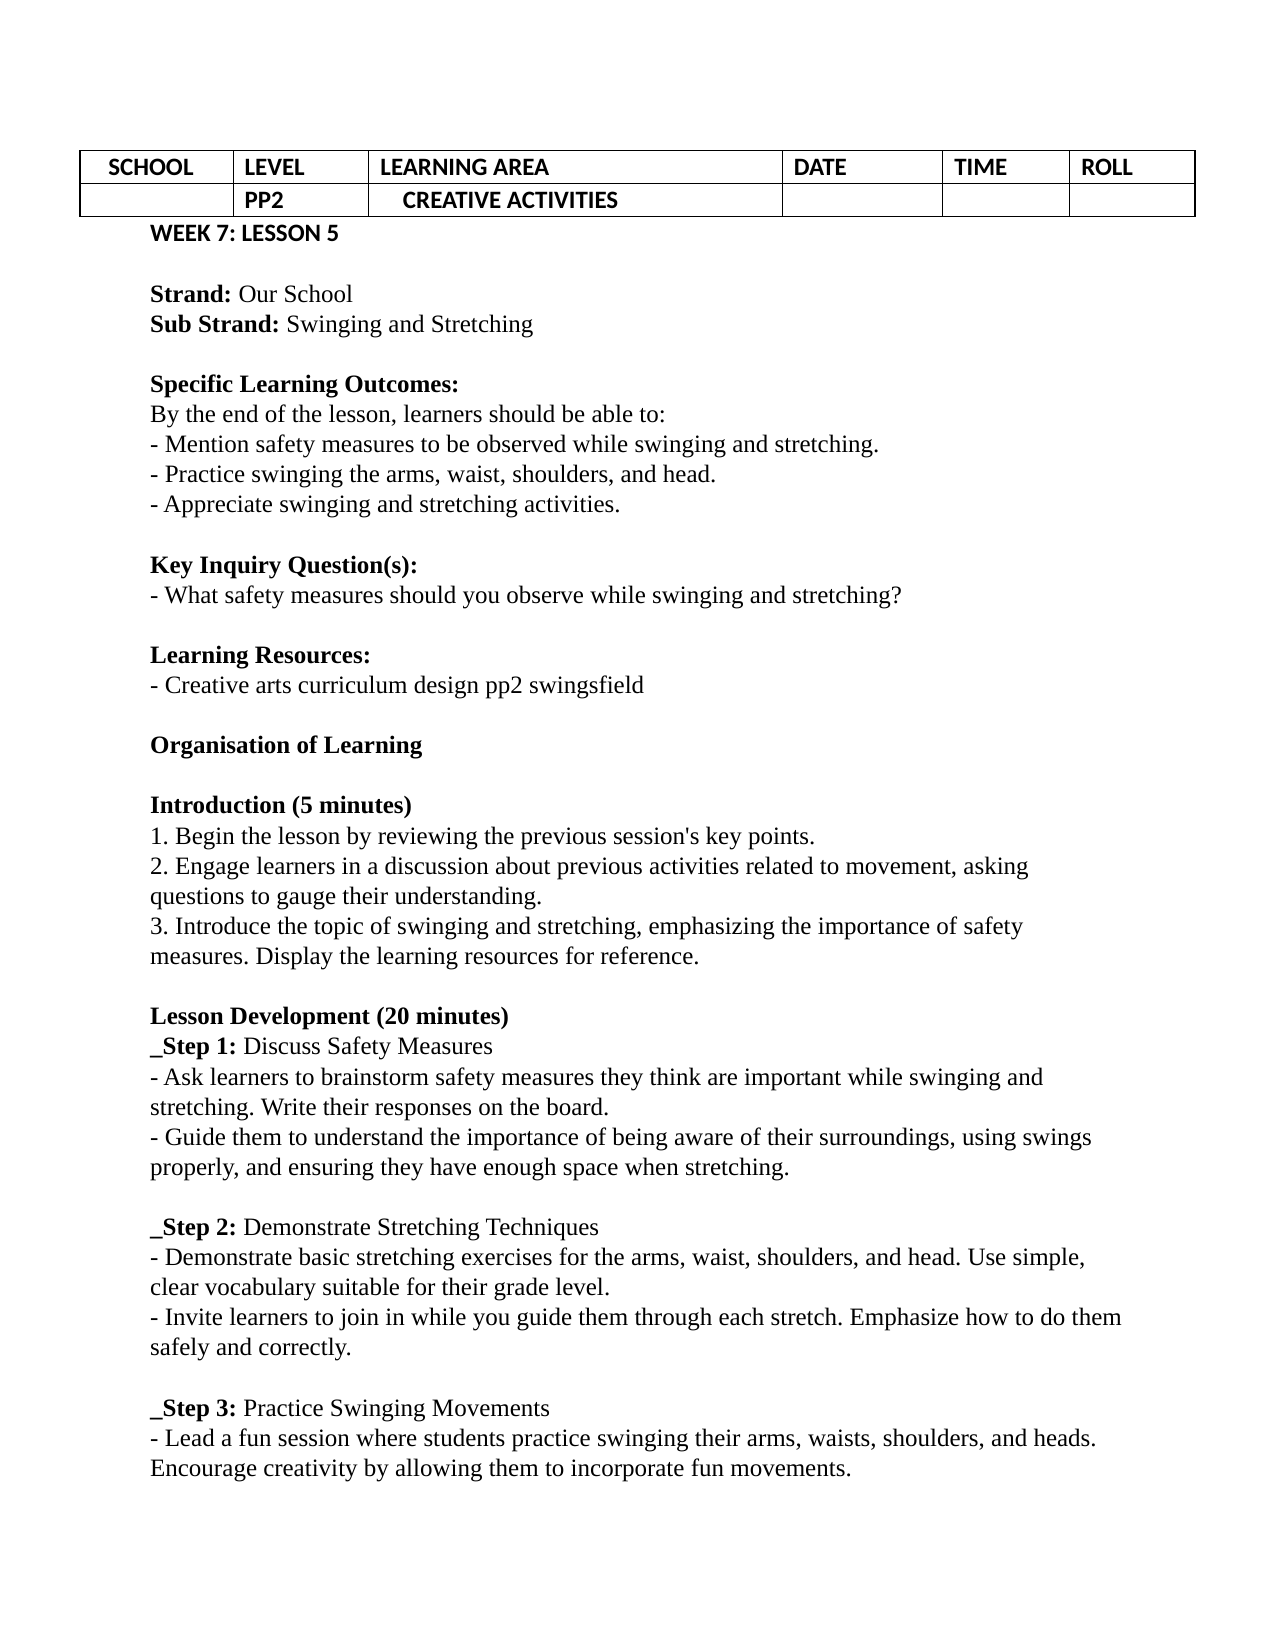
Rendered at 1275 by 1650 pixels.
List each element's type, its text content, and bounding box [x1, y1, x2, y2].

text Strand: Our School [150, 279, 1125, 308]
text Learning Resources: [150, 640, 1125, 669]
text Key Inquiry Question(s): [150, 550, 1125, 578]
text 2. Engage learners in a discussion about previous activities related to movement, asking questions to gauge their understanding. [150, 851, 1125, 910]
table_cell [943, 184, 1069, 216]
text 3. Introduce the topic of swinging and stretching, emphasizing the importance of safety measures. Display the learning resources for reference. [150, 911, 1125, 970]
text Sub Strand: Swinging and Stretching [150, 309, 1125, 338]
text - Lead a fun session where students practice swinging their arms, waists, shoulders, and heads. Encourage creativity by allowing them to incorporate fun movements. [150, 1423, 1125, 1482]
text Lesson Development (20 minutes) [150, 1001, 1125, 1030]
text WEEK 7: LESSON 5 [150, 217, 1125, 247]
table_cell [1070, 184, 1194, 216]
text - Invite learners to join in while you guide them through each stretch. Emphasize how to do them safely and correctly. [150, 1302, 1125, 1361]
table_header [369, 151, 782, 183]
text - Ask learners to brainstorm safety measures they think are important while swinging and stretching. Write their responses on the board. [150, 1062, 1125, 1120]
text - Demonstrate basic stretching exercises for the arms, waist, shoulders, and head. Use simple, clear vocabulary suitable for their grade level. [150, 1242, 1125, 1301]
text By the end of the lesson, learners should be able to: [150, 399, 1125, 428]
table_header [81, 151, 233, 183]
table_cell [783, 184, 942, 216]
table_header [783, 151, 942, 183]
text Organisation of Learning [150, 730, 1125, 759]
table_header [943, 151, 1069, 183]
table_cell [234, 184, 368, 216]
text _Step 2: Demonstrate Stretching Techniques [150, 1212, 1125, 1241]
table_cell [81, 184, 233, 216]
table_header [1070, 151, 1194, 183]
text - Mention safety measures to be observed while swinging and stretching. [150, 429, 1125, 458]
text 1. Begin the lesson by reviewing the previous session's key points. [150, 821, 1125, 849]
text - Practice swinging the arms, waist, shoulders, and head. [150, 459, 1125, 488]
text - Guide them to understand the importance of being aware of their surroundings, using swings properly, and ensuring they have enough space when stretching. [150, 1122, 1125, 1181]
text Introduction (5 minutes) [150, 791, 1125, 819]
text - What safety measures should you observe while swinging and stretching? [150, 580, 1125, 609]
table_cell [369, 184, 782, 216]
text _Step 3: Practice Swinging Movements [150, 1393, 1125, 1421]
text Specific Learning Outcomes: [150, 369, 1125, 398]
text - Creative arts curriculum design pp2 swingsfield [150, 670, 1125, 699]
text - Appreciate swinging and stretching activities. [150, 489, 1125, 518]
text _Step 1: Discuss Safety Measures [150, 1031, 1125, 1060]
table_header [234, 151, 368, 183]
